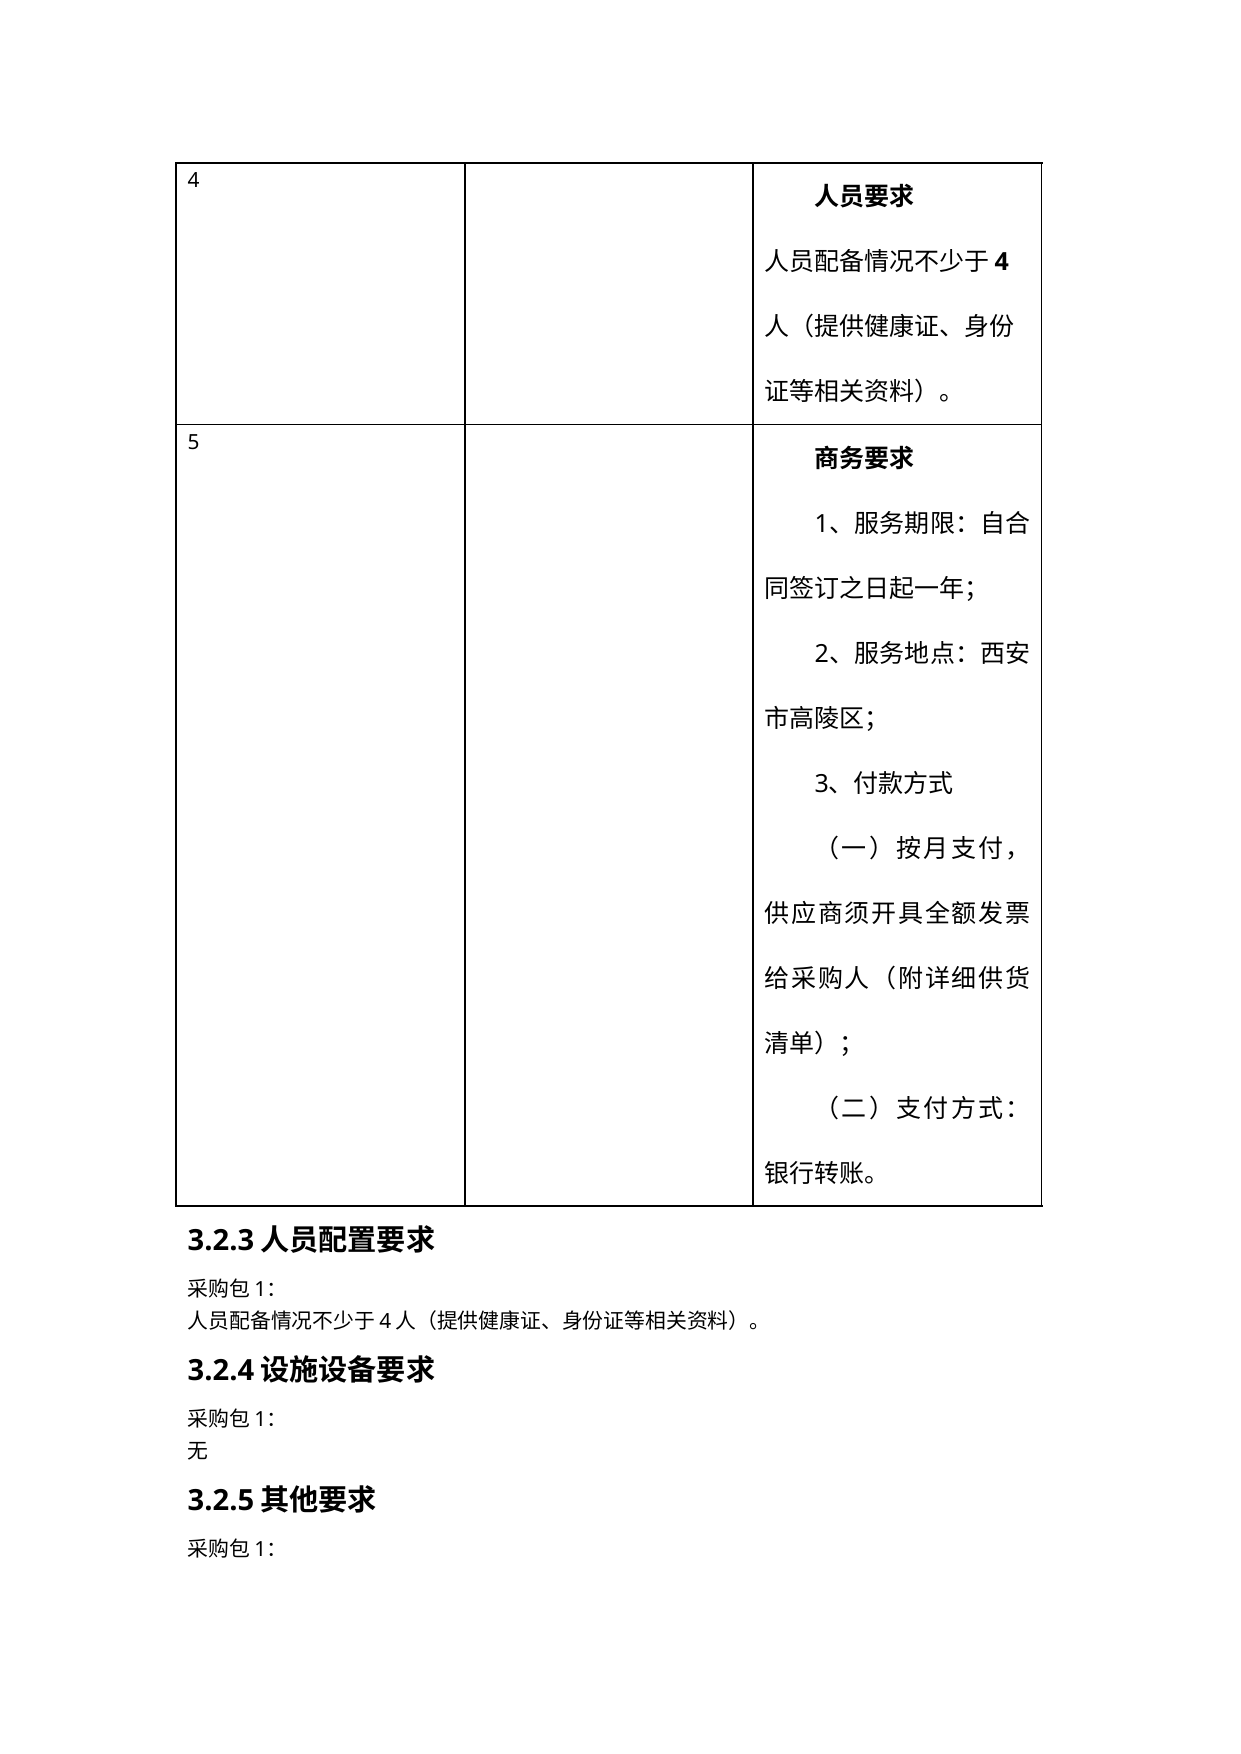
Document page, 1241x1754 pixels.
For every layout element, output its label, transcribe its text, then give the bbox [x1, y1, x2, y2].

table_cell [466, 425, 752, 1205]
table_cell 商务要求 1、服务期限：自合同签订之日起一年； 2、服务地点：西安市高陵区； 3、付款方式 （一）按月支付，供应商须开具全额发票给采购人（附详细供货清单）； （二）支付方式：银行转账。 [754, 425, 1041, 1205]
text 人员配备情况不少于4人（提供健康证、身份证等相关资料）。 [187, 1304, 1053, 1337]
table_cell 5 [177, 425, 464, 1205]
text 3.2.5其他要求 [187, 1467, 1053, 1532]
text 采购包1： [187, 1532, 1053, 1564]
text 采购包1： [187, 1272, 1053, 1304]
table_cell 人员要求 人员配备情况不少于4人（提供健康证、身份证等相关资料）。 [754, 164, 1041, 423]
text 无 [187, 1434, 1053, 1467]
text 采购包1： [187, 1402, 1053, 1434]
text 3.2.3人员配置要求 [187, 1207, 1053, 1272]
table_cell [466, 164, 752, 423]
text 3.2.4设施设备要求 [187, 1337, 1053, 1402]
table_cell 4 [177, 164, 464, 423]
